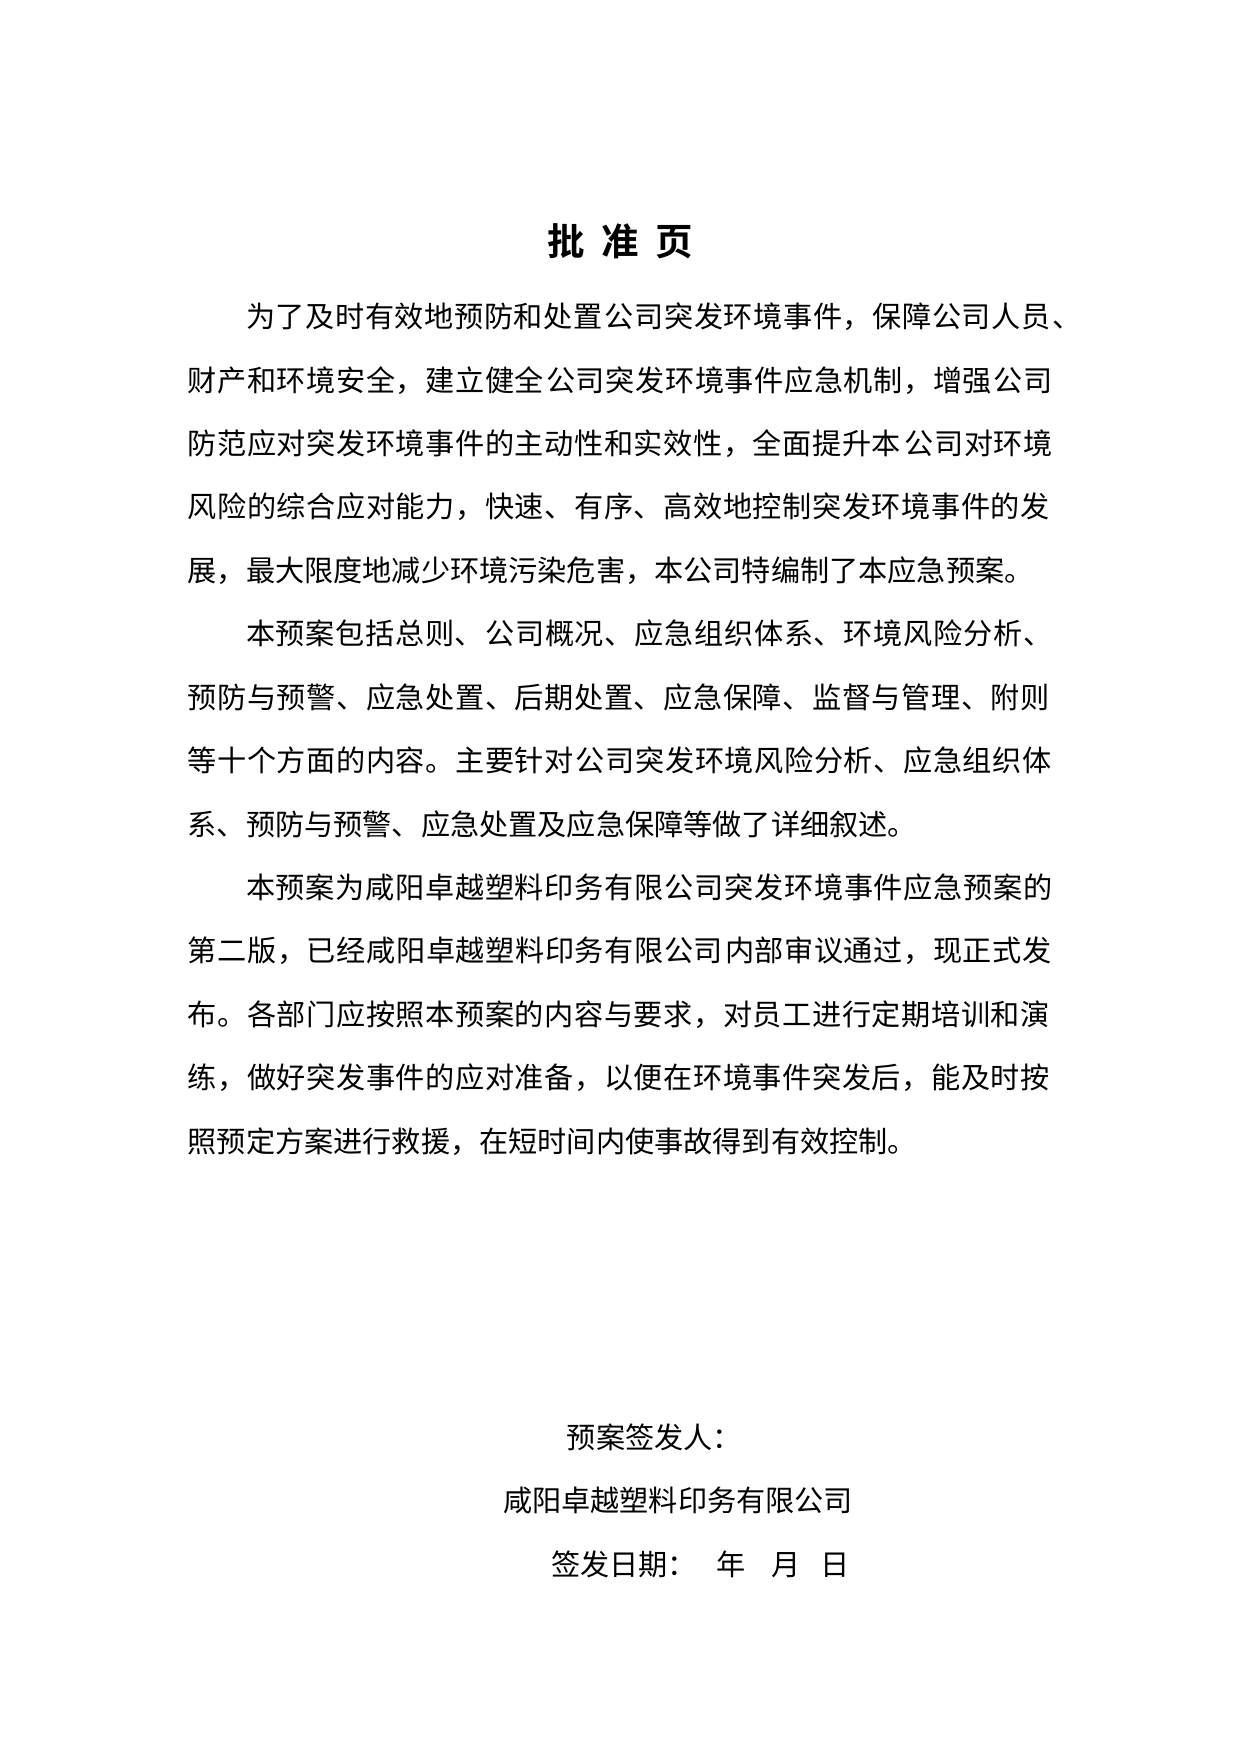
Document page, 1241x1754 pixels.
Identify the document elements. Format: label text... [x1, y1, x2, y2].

text 签发日期： 年 月 日 [187, 1541, 1053, 1583]
text 本预案为咸阳卓越塑料印务有限公司突发环境事件应急预案的第二版，已经咸阳卓越塑料印务有限公司内部审议通过，现正式发布。各部门应按照本预案的内容与要求，对员工进行定期培训和演练，做好突发事件的应对准备，以便在环境事件突发后，能及时按照预定方案进行救援，在短时间内使事故得到有效控制。 [187, 864, 1053, 1161]
text 咸阳卓越塑料印务有限公司 [187, 1478, 1053, 1520]
text 批 准 页 [187, 212, 1053, 267]
text 预案签发人： [187, 1414, 1053, 1456]
text 为了及时有效地预防和处置公司突发环境事件，保障公司人员、财产和环境安全，建立健全公司突发环境事件应急机制，增强公司防范应对突发环境事件的主动性和实效性，全面提升本公司对环境风险的综合应对能力，快速、有序、高效地控制突发环境事件的发展，最大限度地减少环境污染危害，本公司特编制了本应急预案。 [187, 294, 1053, 590]
text 本预案包括总则、公司概况、应急组织体系、环境风险分析、预防与预警、应急处置、后期处置、应急保障、监督与管理、附则等十个方面的内容。主要针对公司突发环境风险分析、应急组织体系、预防与预警、应急处置及应急保障等做了详细叙述。 [187, 611, 1053, 843]
